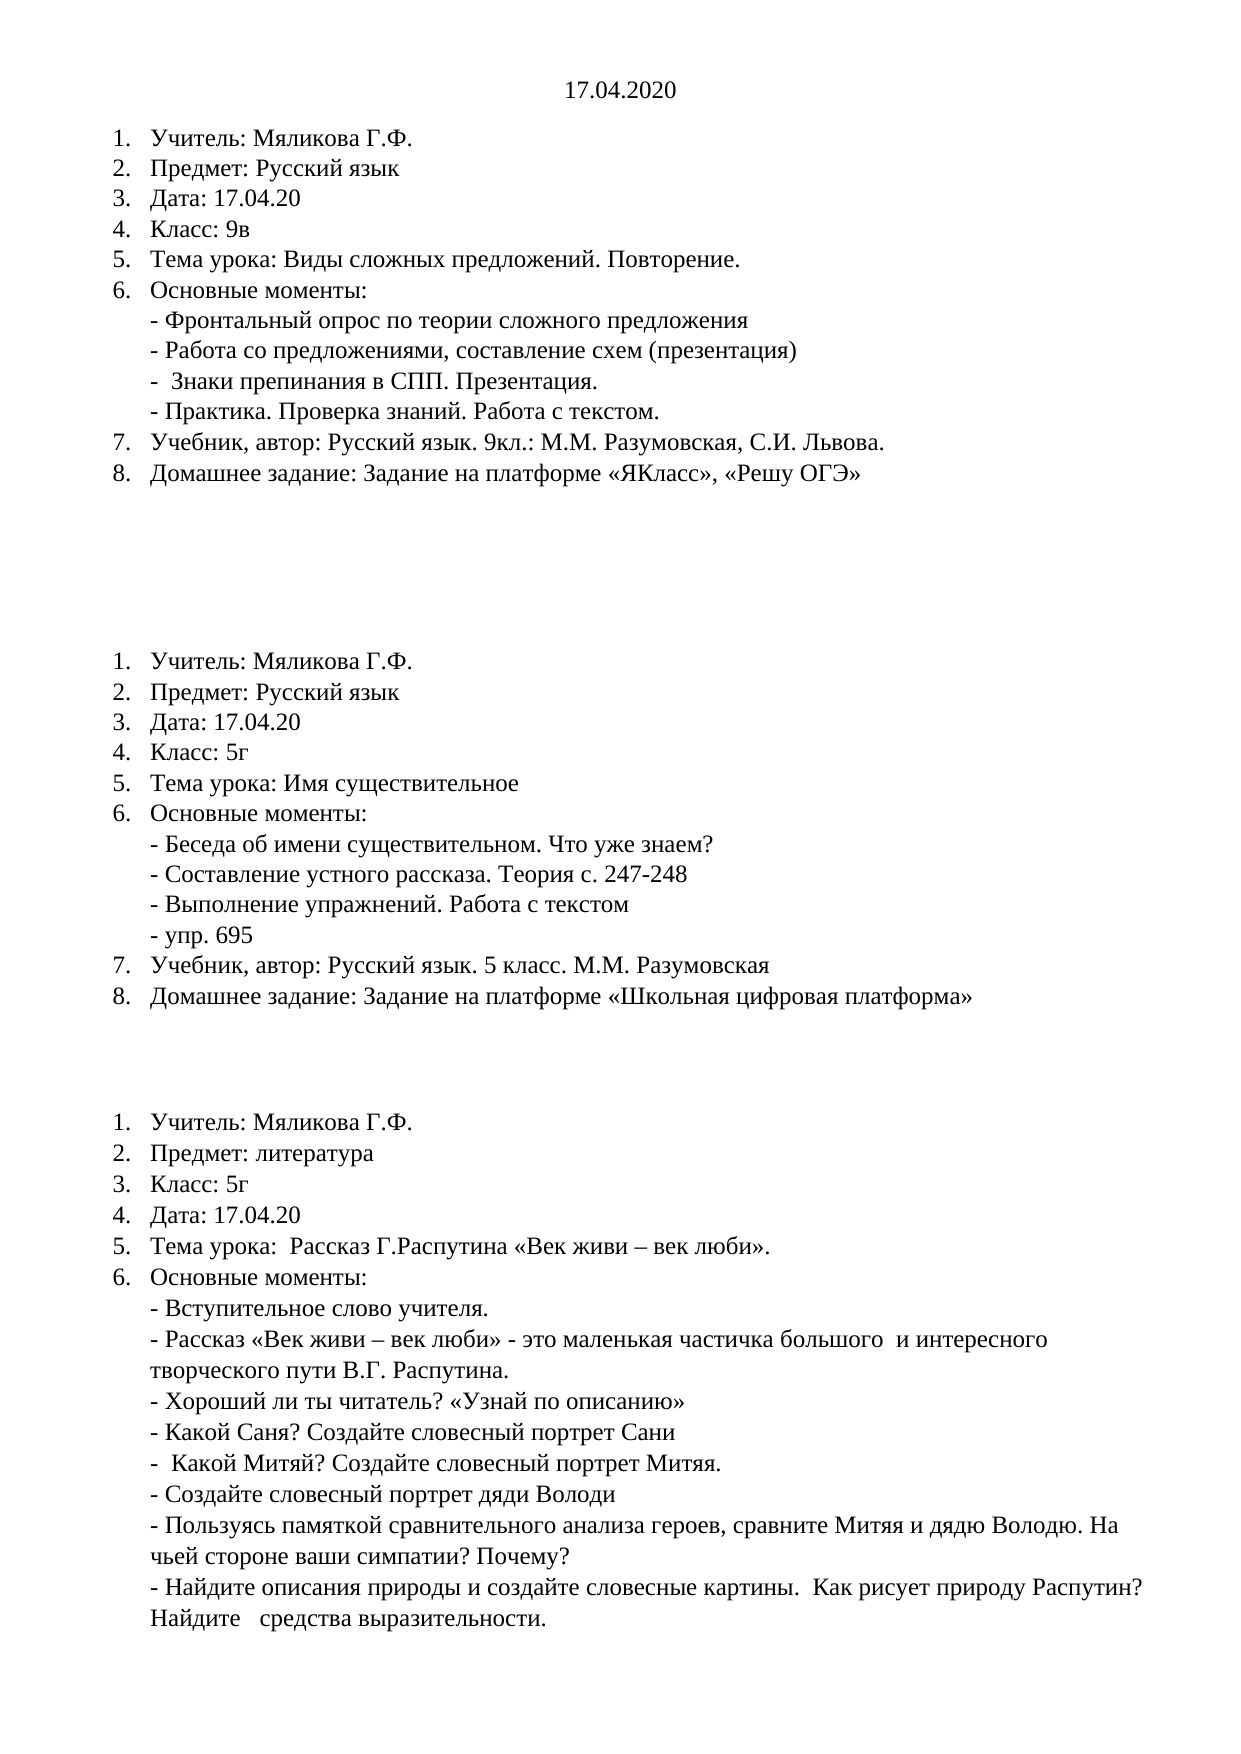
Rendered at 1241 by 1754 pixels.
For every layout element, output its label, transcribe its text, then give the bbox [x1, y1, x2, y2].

list Основные моменты: [112, 1262, 1165, 1291]
text 17.04.2020 [75, 75, 1165, 104]
list - Составление устного рассказа. Теория с. 247-248 [150, 859, 1165, 888]
list Учитель: Мяликова Г.Ф. [112, 646, 1165, 675]
list Класс: 5г [112, 1169, 1165, 1197]
list Учебник, автор: Русский язык. 9кл.: М.М. Разумовская, С.И. Львова. [112, 427, 1165, 456]
list Предмет: Русский язык [112, 677, 1165, 705]
list Домашнее задание: Задание на платформе «Школьная цифровая платформа» [112, 981, 1165, 1009]
list Дата: 17.04.20 [112, 1200, 1165, 1228]
list Основные моменты: [112, 798, 1165, 827]
list - Вступительное слово учителя. [150, 1293, 1165, 1322]
list - упр. 695 [150, 920, 1165, 949]
list - Какой Митяй? Создайте словесный портрет Митяя. [150, 1448, 1165, 1477]
list - Беседа об имени существительном. Что уже знаем? [150, 829, 1165, 857]
list Учебник, автор: Русский язык. 5 класс. М.М. Разумовская [112, 950, 1165, 979]
list - Практика. Проверка знаний. Работа с текстом. [150, 396, 1165, 425]
list Тема урока: Имя существительное [112, 768, 1165, 797]
list - Выполнение упражнений. Работа с текстом [150, 889, 1165, 918]
list Класс: 5г [112, 737, 1165, 766]
list - Хороший ли ты читатель? «Узнай по описанию» [150, 1386, 1165, 1415]
list Тема урока: Виды сложных предложений. Повторение. [112, 244, 1165, 273]
list - Фронтальный опрос по теории сложного предложения [150, 305, 1165, 334]
list Предмет: литература [112, 1138, 1165, 1166]
list - Знаки препинания в СПП. Презентация. [150, 366, 1165, 395]
list Класс: 9в [112, 214, 1165, 243]
list - Работа со предложениями, составление схем (презентация) [150, 336, 1165, 364]
list Предмет: Русский язык [112, 153, 1165, 182]
list Тема урока: Рассказ Г.Распутина «Век живи – век люби». [112, 1231, 1165, 1259]
list Домашнее задание: Задание на платформе «ЯКласс», «Решу ОГЭ» [112, 458, 1165, 487]
list - Рассказ «Век живи – век люби» - это маленькая частичка большого и интересного творческого пути В.Г. Распутина. [150, 1324, 1165, 1384]
list Учитель: Мяликова Г.Ф. [112, 1107, 1165, 1135]
list Учитель: Мяликова Г.Ф. [112, 123, 1165, 151]
list - Создайте словесный портрет дяди Володи [150, 1479, 1165, 1508]
list - Найдите описания природы и создайте словесные картины. Как рисует природу Распутин? Найдите средства выразительности. [150, 1572, 1165, 1632]
list - Пользуясь памяткой сравнительного анализа героев, сравните Митяя и дядю Володю. На чьей стороне ваши симпатии? Почему? [150, 1510, 1165, 1570]
list Основные моменты: [112, 275, 1165, 303]
list Дата: 17.04.20 [112, 183, 1165, 212]
list Дата: 17.04.20 [112, 707, 1165, 736]
list - Какой Саня? Создайте словесный портрет Сани [150, 1417, 1165, 1446]
